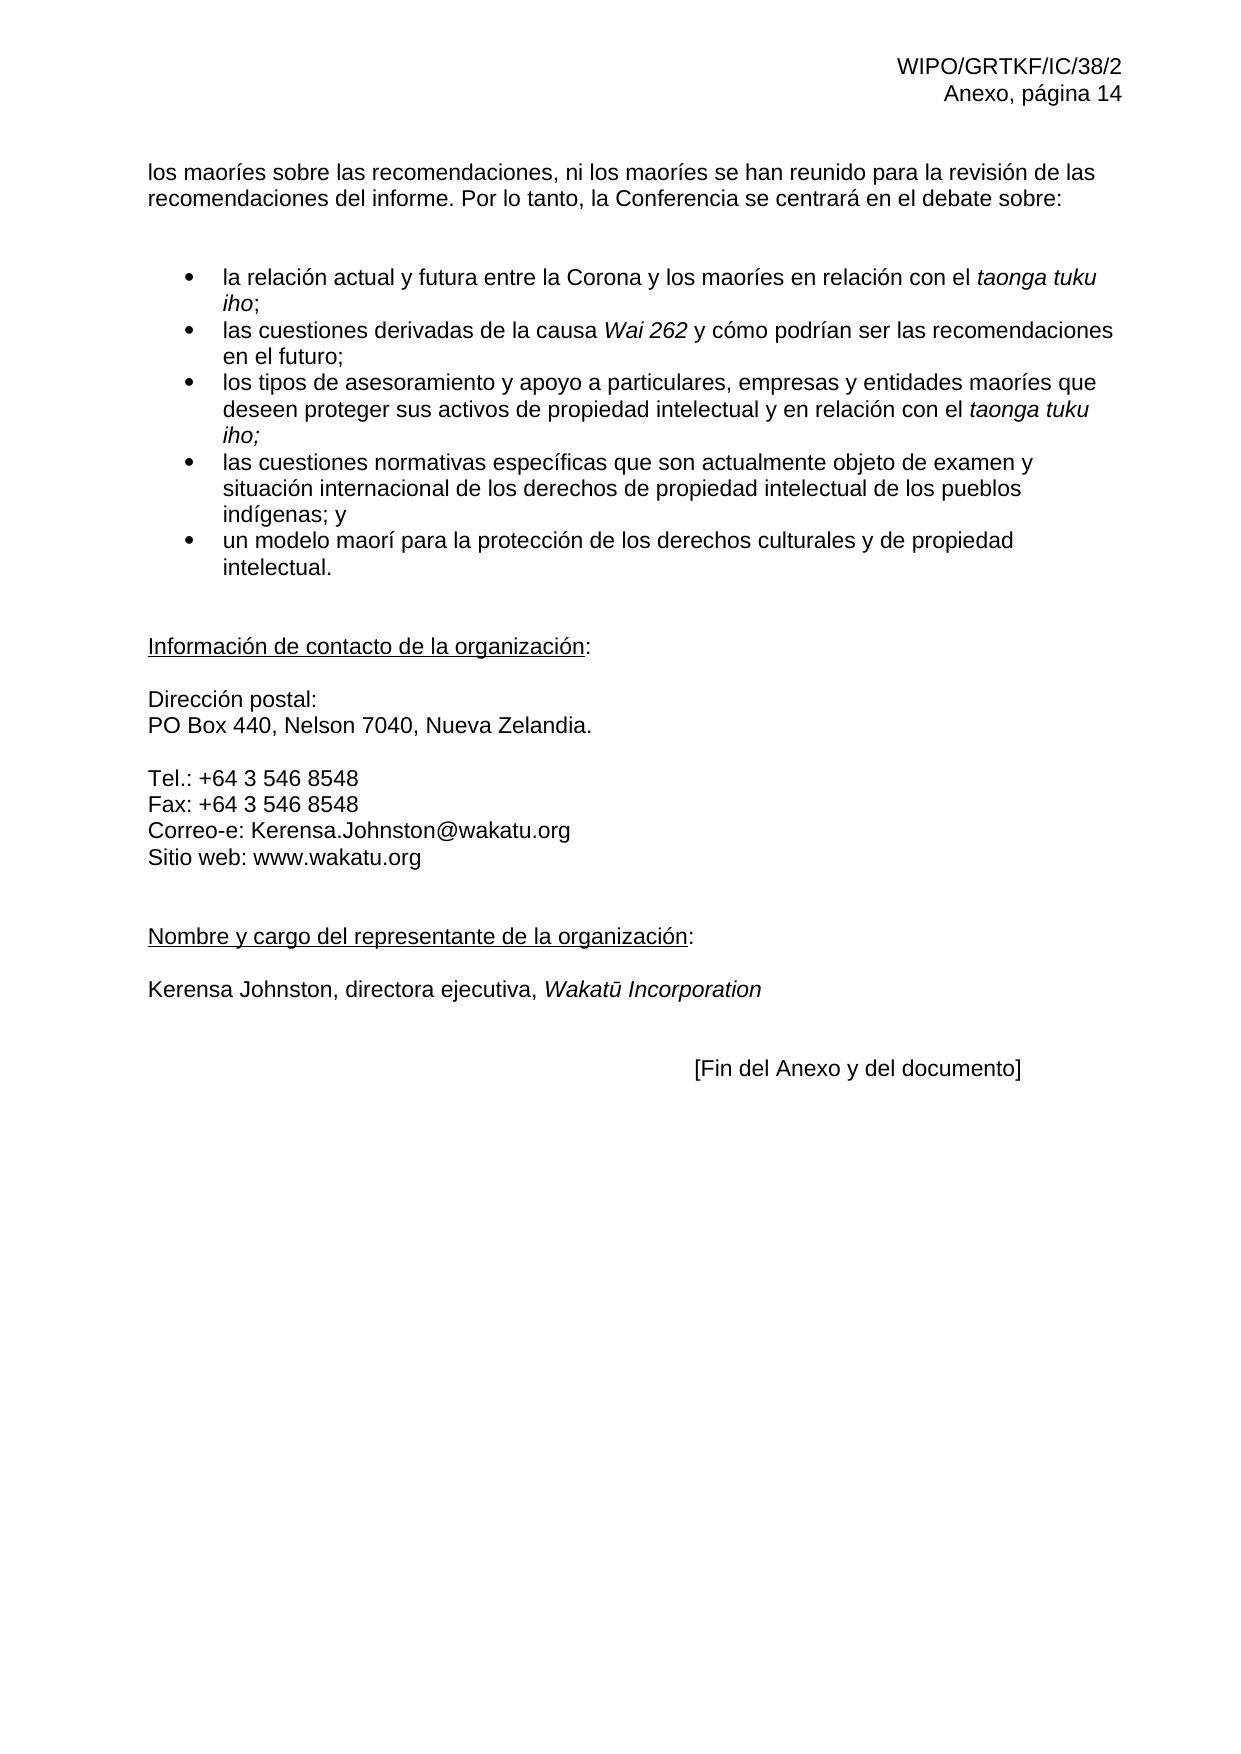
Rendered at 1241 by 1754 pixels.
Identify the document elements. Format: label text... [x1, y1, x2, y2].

list la relación actual y futura entre la Corona y los maoríes en relación con el taonga tuku iho; [185, 264, 1122, 317]
text Correo-e: Kerensa.Johnston@wakatu.org [148, 817, 1122, 844]
text Kerensa Johnston, directora ejecutiva, Wakatū Incorporation [148, 976, 1122, 1002]
text Información de contacto de la organización: [148, 633, 1122, 659]
text Fax: +64 3 546 8548 [148, 791, 1122, 817]
text Nombre y cargo del representante de la organización: [148, 923, 1122, 949]
list un modelo maorí para la protección de los derechos culturales y de propiedad intelectual. [185, 527, 1122, 580]
list las cuestiones derivadas de la causa Wai 262 y cómo podrían ser las recomendaciones en el futuro; [185, 317, 1122, 369]
list los tipos de asesoramiento y apoyo a particulares, empresas y entidades maoríes que deseen proteger sus activos de propiedad intelectual y en relación con el taonga tuku iho; [185, 369, 1122, 448]
text Sitio web: www.wakatu.org [148, 844, 1122, 870]
text Dirección postal: [148, 686, 1122, 712]
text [148, 158, 1122, 211]
text [Fin del Anexo y del documento] [694, 1054, 1122, 1081]
text Tel.: +64 3 546 8548 [148, 765, 1122, 791]
list las cuestiones normativas específicas que son actualmente objeto de examen y situación internacional de los derechos de propiedad intelectual de los pueblos indígenas; y [185, 448, 1122, 527]
text PO Box 440, Nelson 7040, Nueva Zelandia. [148, 712, 1122, 738]
